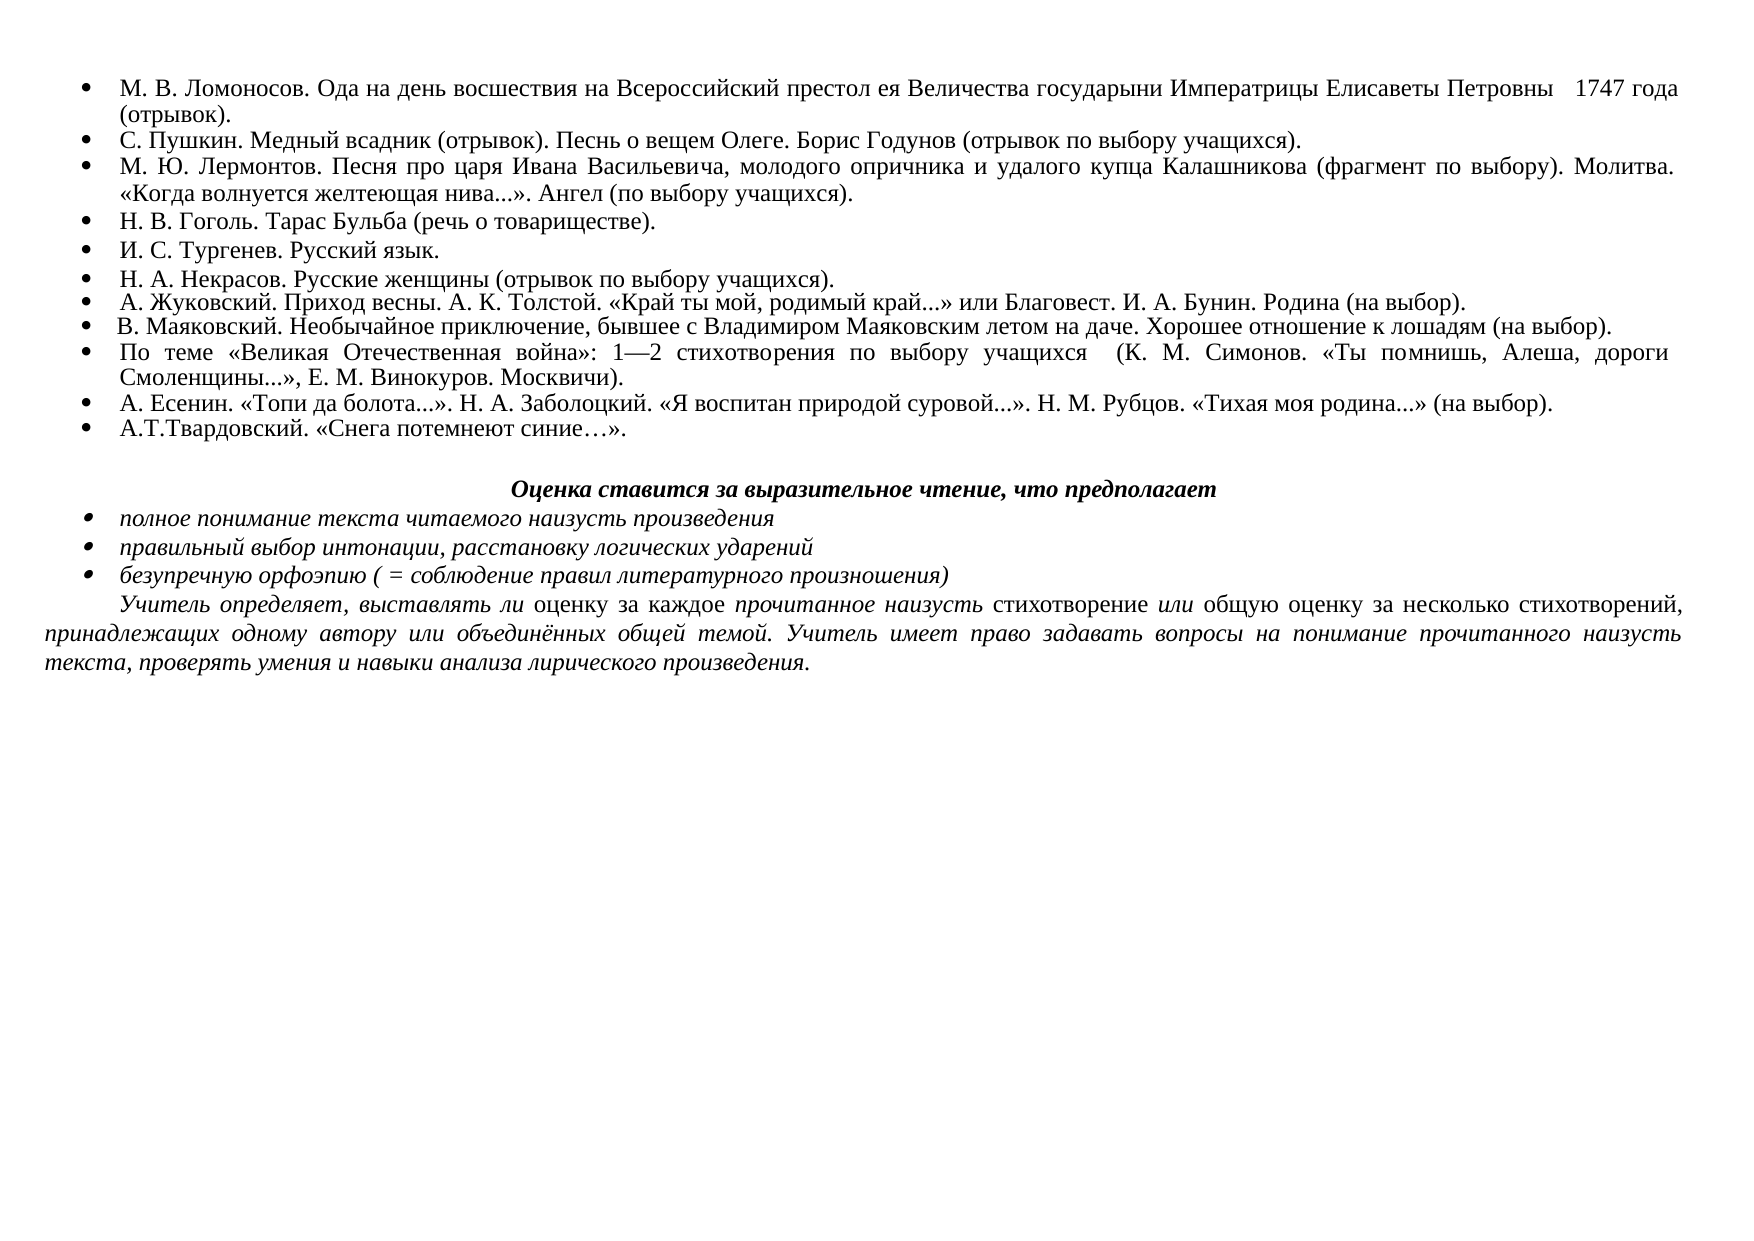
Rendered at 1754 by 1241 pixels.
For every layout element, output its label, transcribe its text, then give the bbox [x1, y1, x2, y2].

list А. Жуковский. Приход весны. А. К. Толстой. «Край ты мой, родимый край...» или Благовест. И. А. Бунин. Родина (на выбор). [82, 292, 1674, 315]
text Учитель определяет, выставлять ли оценку за каждое прочитанное наизусть стихотворение или общую оценку за несколько стихотворений, принадлежащих одному автору или объединённых общей темой. Учитель имеет право задавать вопросы на понимание прочитанного наизусть текста, проверять умения и навыки анализа лирического произведения. [44, 589, 1683, 675]
list С. Пушкин. Медный всадник (отрывок). Песнь о вещем Олеге. Борис Годунов (отрывок по выбору учащихся). [82, 127, 1679, 154]
list безупречную орфоэпию ( = соблюдение правил литературного произношения) [82, 560, 1683, 589]
list М. Ю. Лермонтов. Песня про царя Ивана Васильевича, молодого опричника и удалого купца Калашникова (фрагмент по выбору). Молитва. «Когда волнуется желтеющая нива...». Ангел (по выбору учащихся). [82, 154, 1676, 206]
list В. Маяковский. Необычайное приключение, бывшее с Владимиром Маяковским летом на даче. Хорошее отношение к лошадям (на выбор). [82, 315, 1671, 340]
list По теме «Великая Отечественная война»: 1—2 стихотворения по выбору учащихся (К. М. Симонов. «Ты помнишь, Алеша, дороги Смоленщины...», Е. М. Винокуров. Москвичи). [82, 340, 1669, 391]
list Н. А. Некрасов. Русские женщины (отрывок по выбору учащихся). [82, 264, 1674, 292]
list правильный выбор интонации, расстановку логических ударений [82, 532, 1683, 560]
list А. Есенин. «Топи да болота...». Н. А. Заболоцкий. «Я воспитан природой суровой...». Н. М. Рубцов. «Тихая моя родина...» (на выбор). [82, 391, 1669, 416]
list И. С. Тургенев. Русский язык. [82, 235, 1683, 264]
list А.Т.Твардовский. «Снега потемнеют синие…». [82, 416, 1669, 442]
list М. В. Ломоносов. Ода на день восшествия на Всероссийский престол ея Величества государыни Императрицы Елисаветы Петровны 1747 года (отрывок). [82, 75, 1679, 127]
list полное понимание текста читаемого наизусть произведения [82, 503, 1683, 532]
list Н. В. Гоголь. Тарас Бульба (речь о товариществе). [82, 206, 1683, 235]
text Оценка ставится за выразительное чтение, что предполагает [44, 474, 1683, 503]
